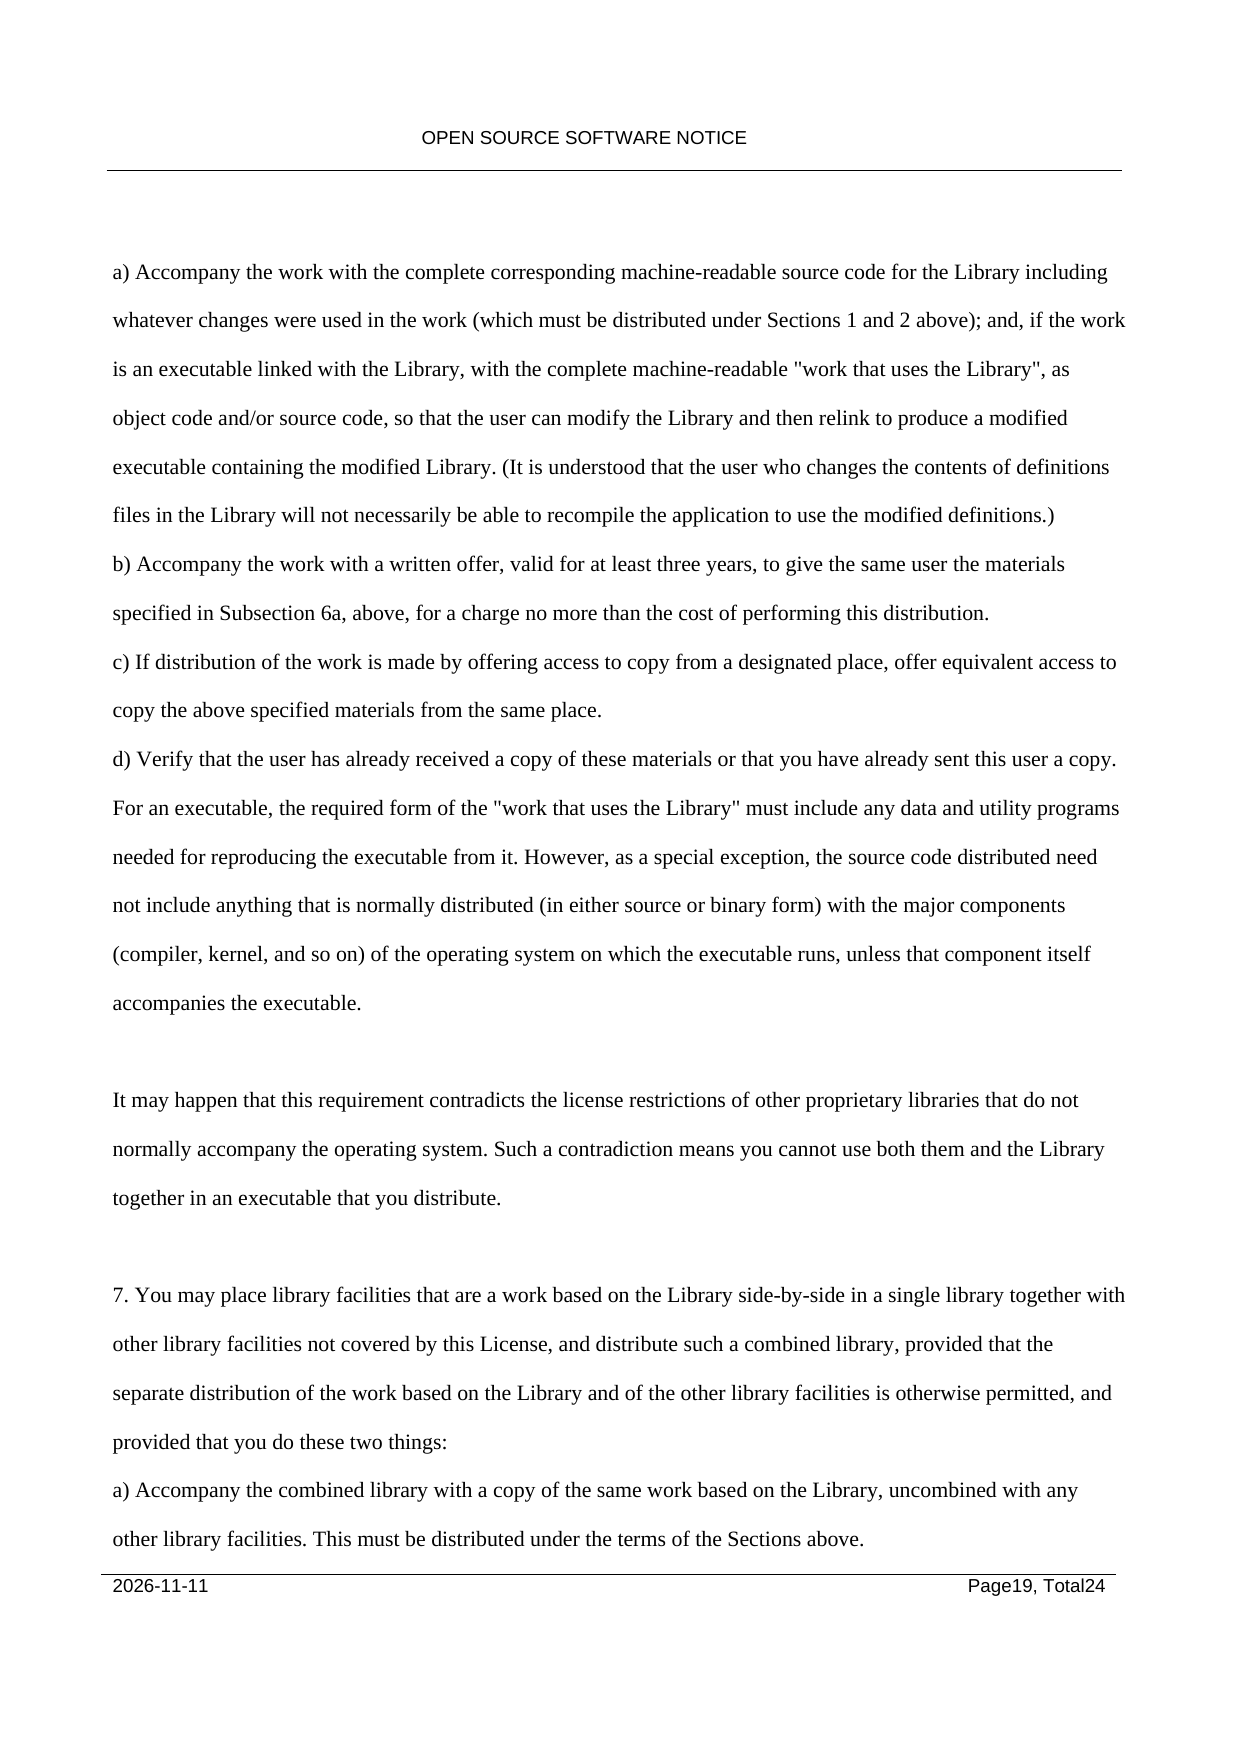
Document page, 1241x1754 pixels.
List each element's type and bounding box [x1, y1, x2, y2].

text [112, 206, 1128, 1555]
